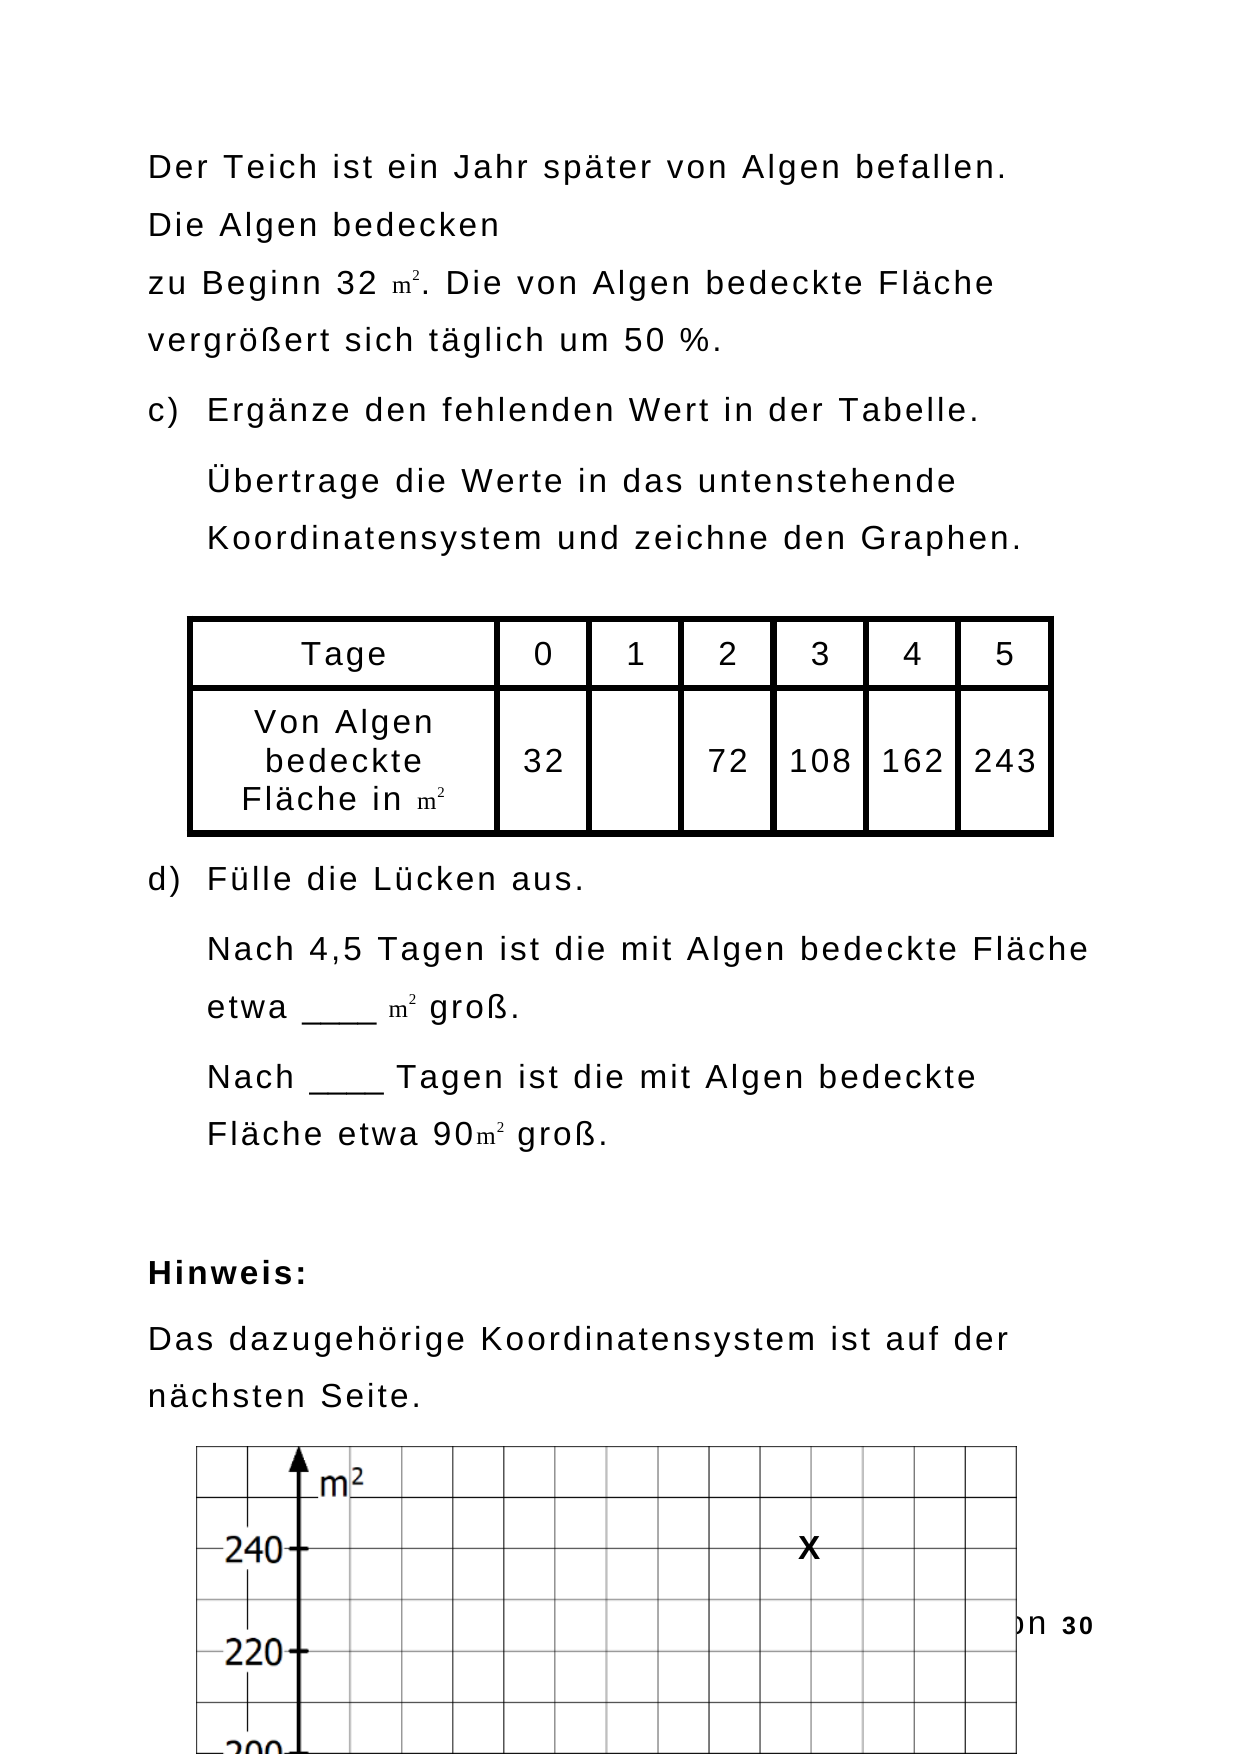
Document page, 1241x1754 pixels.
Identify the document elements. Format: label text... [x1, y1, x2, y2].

picture [196, 1446, 1017, 1754]
table_cell 72 [684, 691, 770, 830]
table_cell 162 [869, 691, 955, 830]
text Der Teich ist ein Jahr später von Algen befallen. Die Algen bedecken zu Beginn 32 . Die von Algen bedeckte Fläche vergrößert sich täglich um 50 %. [148, 148, 1093, 359]
table_cell 243 [961, 691, 1048, 830]
table_cell 108 [777, 691, 863, 830]
table_header 4 [869, 622, 955, 684]
table_header 2 [684, 622, 770, 684]
list c) Ergänze den fehlenden Wert in der Tabelle. [148, 391, 1093, 429]
table_cell 32 [500, 691, 586, 830]
table_header 5 [961, 622, 1048, 684]
table_header 3 [777, 622, 863, 684]
list Übertrage die Werte in das untenstehende Koordinatensystem und zeichne den Graphen. [207, 461, 1093, 557]
list d) Fülle die Lücken aus. [148, 644, 1093, 897]
list Nach ____ Tagen ist die mit Algen bedeckte Fläche etwa 90 groß. [207, 1057, 1093, 1153]
text Das dazugehörige Koordinatensystem ist auf der nächsten Seite. [148, 1319, 1093, 1415]
list Nach 4,5 Tagen ist die mit Algen bedeckte Fläche etwa ____ groß. [207, 929, 1093, 1025]
table_cell [592, 691, 678, 830]
table_header 1 [592, 622, 678, 684]
table_header 0 [500, 622, 586, 684]
table_header Tage [193, 622, 494, 684]
subtitle Hinweis: [148, 1253, 1093, 1291]
table_cell Von Algen bedeckte Fläche in [193, 691, 494, 830]
